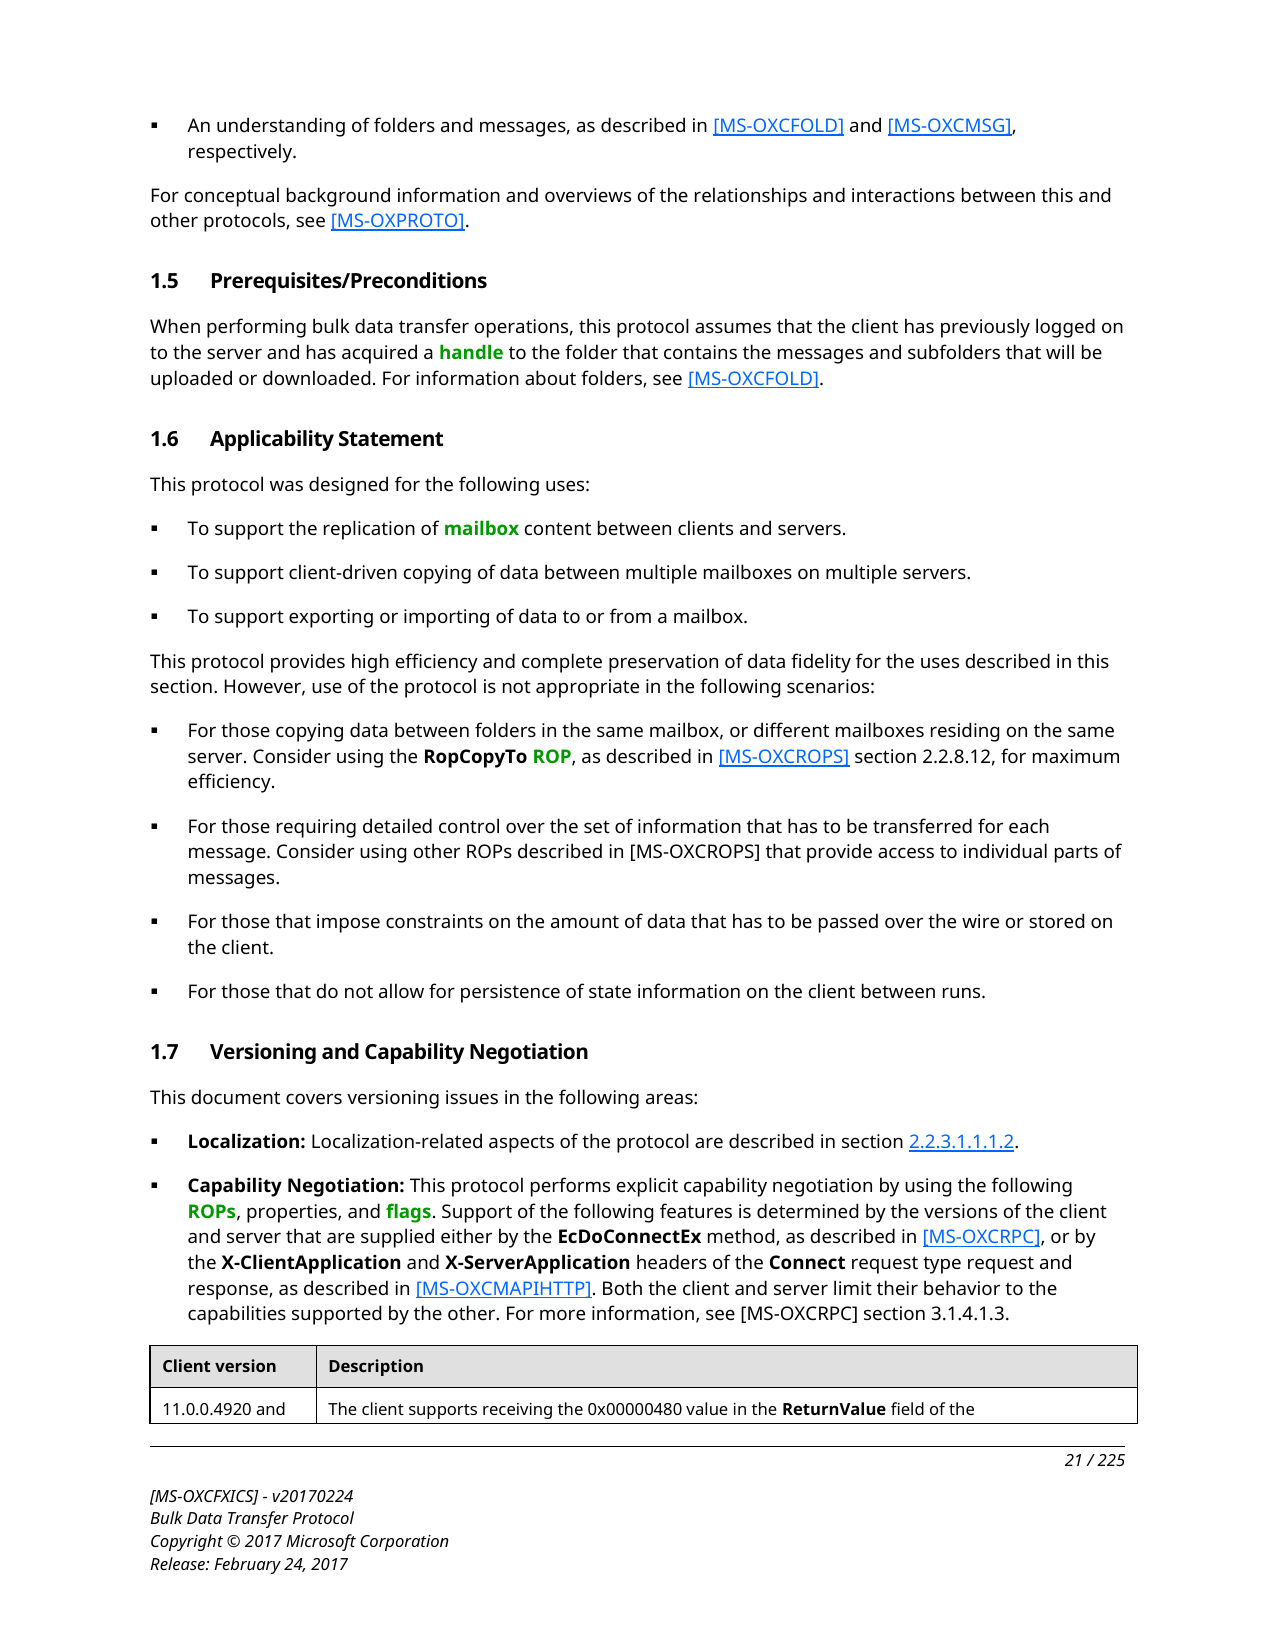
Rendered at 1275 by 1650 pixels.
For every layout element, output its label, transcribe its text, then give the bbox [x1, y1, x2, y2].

list For those requiring detailed control over the set of information that has to be transferred for each message. Consider using other ROPs described in [MS-OXCROPS] that provide access to individual parts of messages. [150, 813, 1125, 890]
subtitle Applicability Statement [150, 424, 1125, 452]
text This protocol provides high efficiency and complete preservation of data fidelity for the uses described in this section. However, use of the protocol is not appropriate in the following scenarios: [150, 648, 1125, 699]
subtitle Versioning and Capability Negotiation [150, 1037, 1125, 1066]
text When performing bulk data transfer operations, this protocol assumes that the client has previously logged on to the server and has acquired a handle to the folder that contains the messages and subfolders that will be uploaded or downloaded. For information about folders, see [MS-OXCFOLD]. [150, 314, 1125, 390]
text This document covers versioning issues in the following areas: [150, 1084, 1125, 1110]
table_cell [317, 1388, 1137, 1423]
list An understanding of folders and messages, as described in [MS-OXCFOLD] and [MS-OXCMSG], respectively. [150, 112, 1125, 163]
list For those that do not allow for persistence of state information on the client between runs. [150, 978, 1125, 1004]
list To support exporting or importing of data to or from a mailbox. [150, 604, 1125, 629]
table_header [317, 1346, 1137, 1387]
list Localization: Localization-related aspects of the protocol are described in section 2.2.3.1.1.1.2. [150, 1128, 1125, 1154]
list For those that impose constraints on the amount of data that has to be passed over the wire or stored on the client. [150, 908, 1125, 959]
list For those copying data between folders in the same mailbox, or different mailboxes residing on the same server. Consider using the RopCopyTo ROP, as described in [MS-OXCROPS] section 2.2.8.12, for maximum efficiency. [150, 718, 1125, 794]
subtitle Prerequisites/Preconditions [150, 267, 1125, 295]
list To support client-driven copying of data between multiple mailboxes on multiple servers. [150, 559, 1125, 585]
text For conceptual background information and overviews of the relationships and interactions between this and other protocols, see [MS-OXPROTO]. [150, 182, 1125, 233]
list To support the replication of mailbox content between clients and servers. [150, 515, 1125, 541]
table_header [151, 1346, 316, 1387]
text This protocol was designed for the following uses: [150, 471, 1125, 496]
list Capability Negotiation: This protocol performs explicit capability negotiation by using the following ROPs, properties, and flags. Support of the following features is determined by the versions of the client and server that are supplied either by the EcDoConnectEx method, as described in [MS-OXCRPC], or by the X-ClientApplication and X-ServerApplication headers of the Connect request type request and response, as described in [MS-OXCMAPIHTTP]. Both the client and server limit their behavior to the capabilities supported by the other. For more information, see [MS-OXCRPC] section 3.1.4.1.3. [150, 1173, 1125, 1326]
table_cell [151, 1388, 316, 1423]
